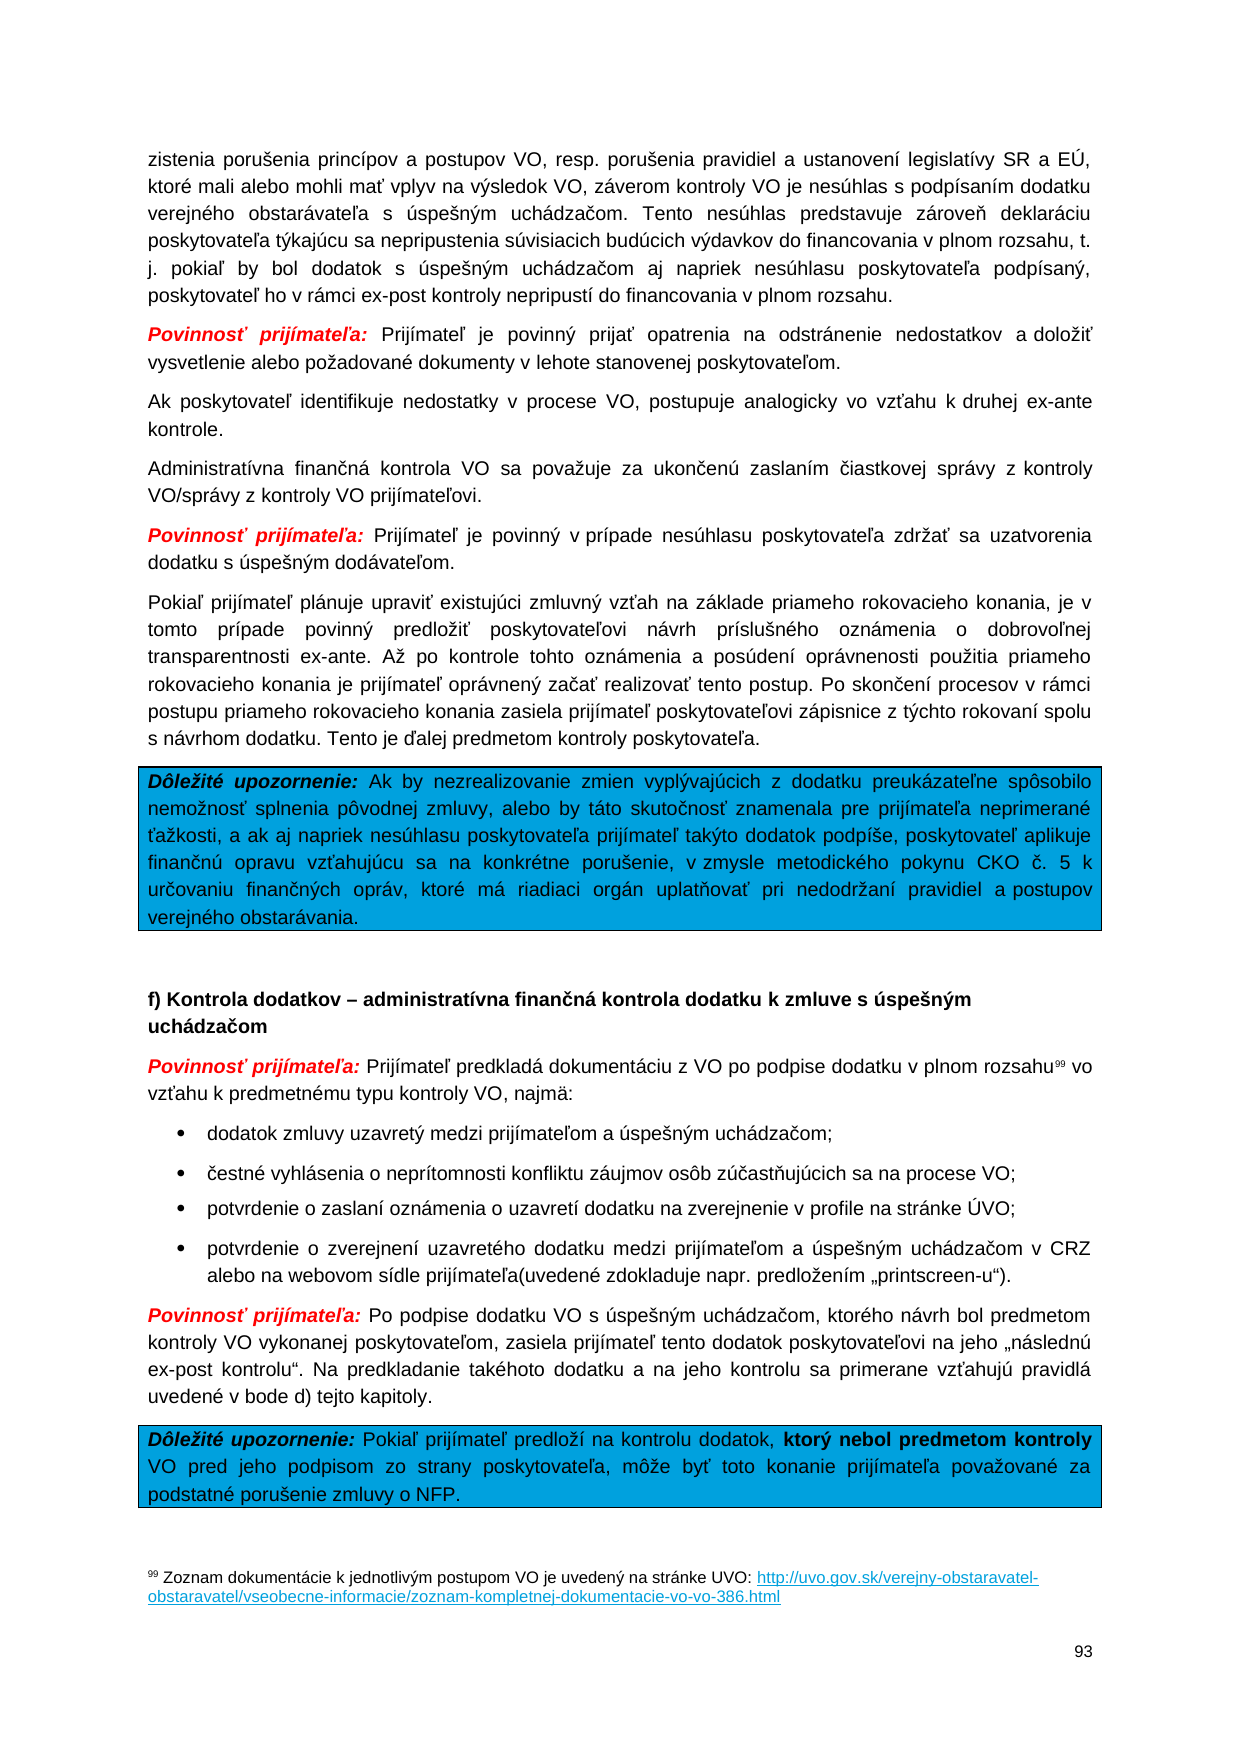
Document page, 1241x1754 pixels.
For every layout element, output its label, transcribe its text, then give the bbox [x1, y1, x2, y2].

text Dôležité upozornenie: Ak by nezrealizovanie zmien vyplývajúcich z dodatku preukázateľne spôsobilo nemožnosť splnenia pôvodnej zmluvy, alebo by táto skutočnosť znamenala pre prijímateľa neprimerané ťažkosti, a ak aj napriek nesúhlasu poskytovateľa prijímateľ takýto dodatok podpíše, poskytovateľ aplikuje finančnú opravu vzťahujúcu sa na konkrétne porušenie, v zmysle metodického pokynu CKO č. 5 k určovaniu finančných opráv, ktoré má riadiaci orgán uplatňovať pri nedodržaní pravidiel a postupov verejného obstarávania. [139, 768, 1101, 930]
text Administratívna finančná kontrola VO sa považuje za ukončenú zaslaním čiastkovej správy z kontroly VO/správy z kontroly VO prijímateľovi. [148, 457, 1092, 507]
text Povinnosť prijímateľa: Prijímateľ je povinný v prípade nesúhlasu poskytovateľa zdržať sa uzatvorenia dodatku s úspešným dodávateľom. [148, 524, 1092, 574]
text potvrdenie o zaslaní oznámenia o uzavretí dodatku na zverejnenie v profile na stránke ÚVO; [177, 1197, 1092, 1220]
text f) Kontrola dodatkov – administratívna finančná kontrola dodatku k zmluve s úspešným uchádzačom [148, 988, 1092, 1038]
text dodatok zmluvy uzavretý medzi prijímateľom a úspešným uchádzačom; [177, 1122, 1092, 1144]
text čestné vyhlásenia o neprítomnosti konfliktu záujmov osôb zúčastňujúcich sa na procese VO; [177, 1162, 1092, 1184]
text Pokiaľ prijímateľ plánuje upraviť existujúci zmluvný vzťah na základe priameho rokovacieho konania, je v tomto prípade povinný predložiť poskytovateľovi návrh príslušného oznámenia o dobrovoľnej transparentnosti ex-ante. Až po kontrole tohto oznámenia a posúdení oprávnenosti použitia priameho rokovacieho konania je prijímateľ oprávnený začať realizovať tento postup. Po skončení procesov v rámci postupu priameho rokovacieho konania zasiela prijímateľ poskytovateľovi zápisnice z týchto rokovaní spolu s návrhom dodatku. Tento je ďalej predmetom kontroly poskytovateľa. [148, 591, 1092, 749]
text Ak poskytovateľ identifikuje nedostatky v procese VO, postupuje analogicky vo vzťahu k druhej ex-ante kontrole. [148, 390, 1092, 440]
text Povinnosť prijímateľa: Prijímateľ je povinný prijať opatrenia na odstránenie nedostatkov a doložiť vysvetlenie alebo požadované dokumenty v lehote stanovenej poskytovateľom. [148, 323, 1092, 373]
text Povinnosť prijímateľa: Prijímateľ predkladá dokumentáciu z VO po podpise dodatku v plnom rozsahu vo vzťahu k predmetnému typu kontroly VO, najmä: [148, 1055, 1092, 1105]
text Dôležité upozornenie: Pokiaľ prijímateľ predloží na kontrolu dodatok, ktorý nebol predmetom kontroly VO pred jeho podpisom zo strany poskytovateľa, môže byť toto konanie prijímateľa považované za podstatné porušenie zmluvy o NFP. [139, 1426, 1101, 1507]
text Povinnosť prijímateľa: Po podpise dodatku VO s úspešným uchádzačom, ktorého návrh bol predmetom kontroly VO vykonanej poskytovateľom, zasiela prijímateľ tento dodatok poskytovateľovi na jeho „následnú ex-post kontrolu“. Na predkladanie takéhoto dodatku a na jeho kontrolu sa primerane vzťahujú pravidlá uvedené v bode d) tejto kapitoly. [148, 1304, 1092, 1408]
text potvrdenie o zverejnení uzavretého dodatku medzi prijímateľom a úspešným uchádzačom v CRZ alebo na webovom sídle prijímateľa(uvedené zdokladuje napr. predložením „printscreen-u“). [177, 1237, 1092, 1287]
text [148, 148, 1092, 306]
